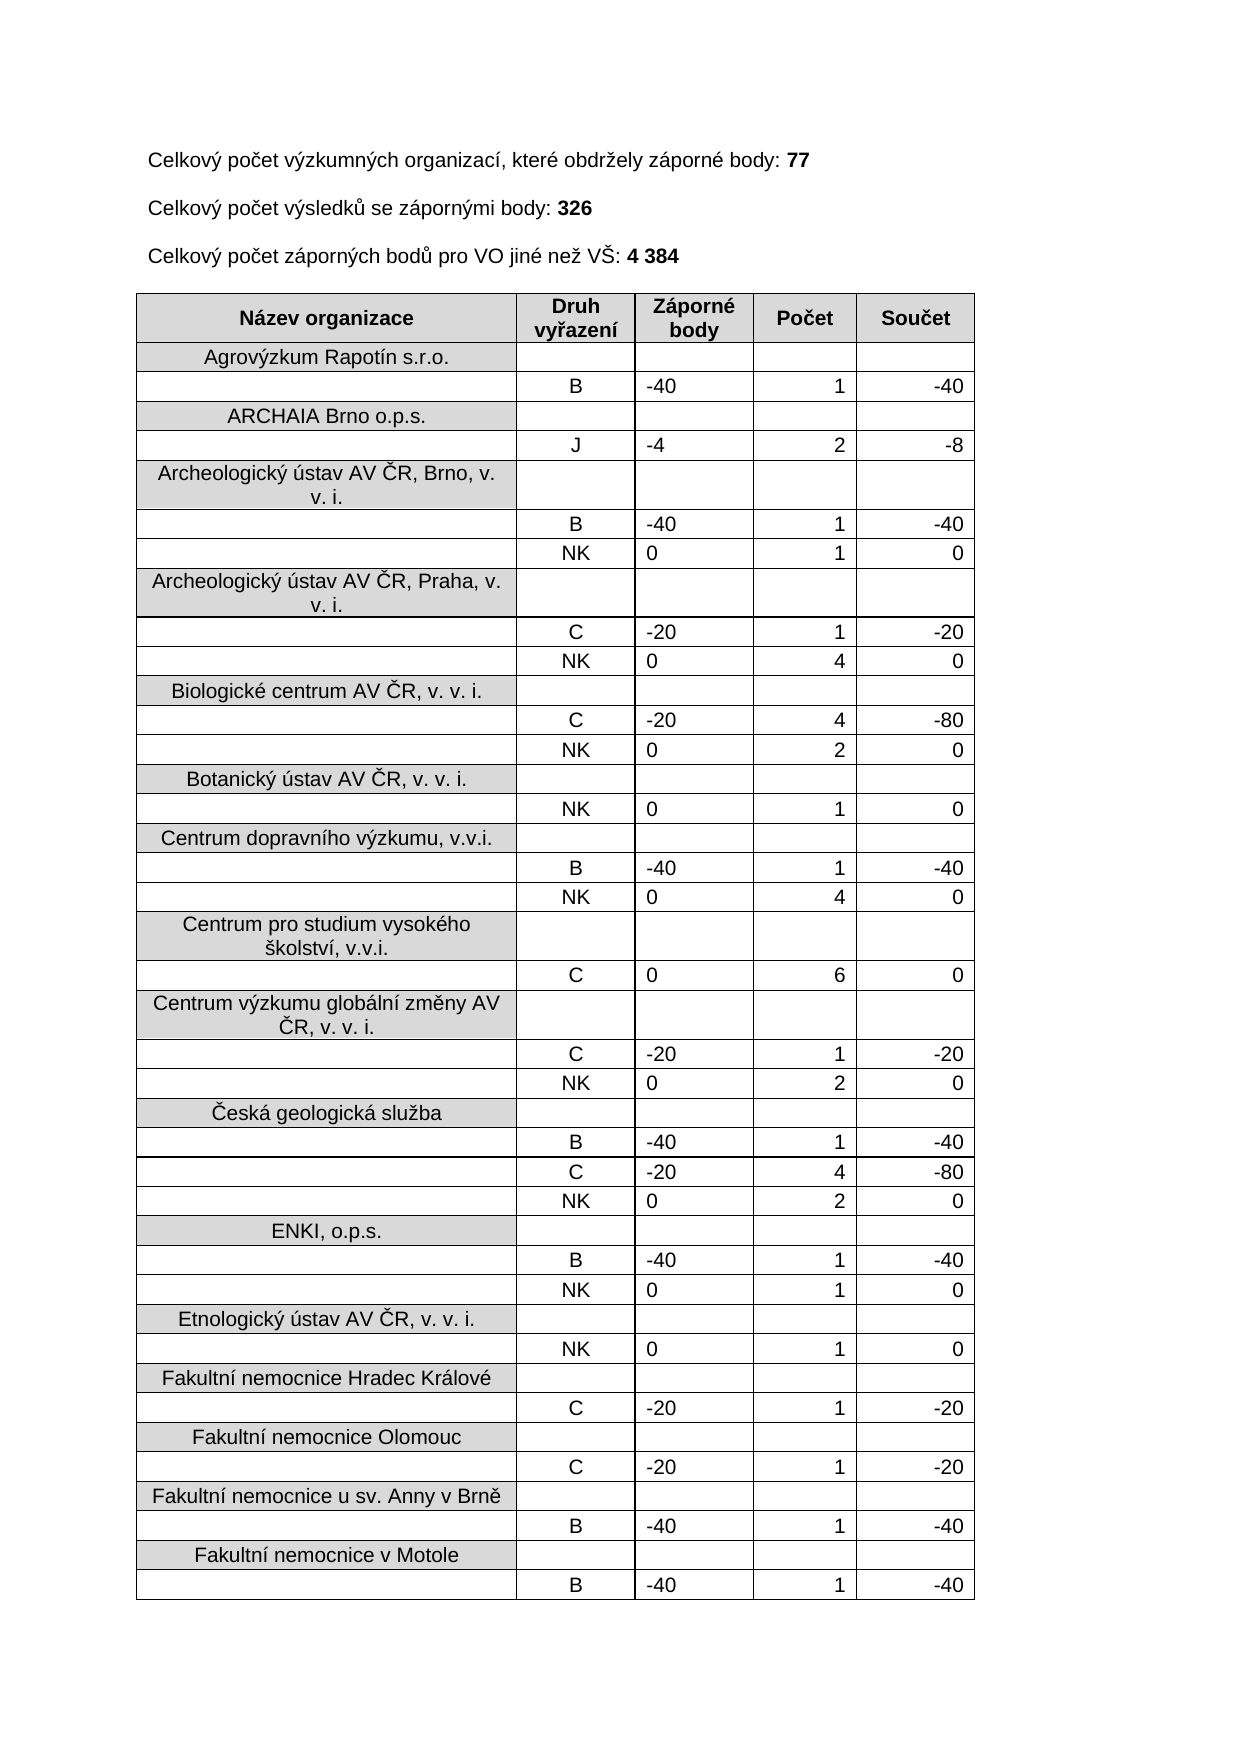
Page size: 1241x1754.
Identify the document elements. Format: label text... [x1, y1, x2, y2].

table_cell 0 [636, 1069, 753, 1097]
table_cell [857, 402, 974, 430]
table_cell [754, 1099, 856, 1127]
table_cell [636, 1099, 753, 1127]
table_cell [517, 676, 634, 705]
table_cell [517, 1364, 634, 1392]
table_cell [754, 824, 856, 852]
table_cell [517, 824, 634, 852]
table_cell [137, 1275, 516, 1304]
table_cell 4 [754, 883, 856, 911]
table_cell Fakultní nemocnice u sv. Anny v Brně [137, 1482, 516, 1510]
table_cell 0 [636, 1187, 753, 1215]
table_cell 1 [754, 1334, 856, 1363]
table_cell [517, 991, 634, 1038]
table_cell [517, 1541, 634, 1569]
table_cell Česká geologická služba [137, 1099, 516, 1127]
table_cell 4 [754, 647, 856, 675]
table_cell [636, 912, 753, 960]
table_cell [754, 461, 856, 508]
table_cell [857, 1305, 974, 1333]
table_cell -40 [636, 1570, 753, 1599]
table_cell Archeologický ústav AV ČR, Brno, v. v. i. [137, 461, 516, 508]
table_cell [754, 912, 856, 960]
table_cell ARCHAIA Brno o.p.s. [137, 402, 516, 430]
table_cell 1 [754, 853, 856, 882]
table_cell [754, 676, 856, 705]
table_cell [754, 765, 856, 793]
table_cell [857, 1216, 974, 1245]
table_cell [137, 706, 516, 734]
table_cell 0 [857, 539, 974, 567]
table_cell [636, 569, 753, 616]
table_cell 0 [636, 647, 753, 675]
table_cell [137, 853, 516, 882]
table_cell [857, 1423, 974, 1451]
table_cell [137, 431, 516, 459]
table_cell [754, 1305, 856, 1333]
table_cell -40 [857, 1128, 974, 1156]
table_cell 2 [754, 431, 856, 459]
table_header Součet [857, 294, 974, 342]
table_cell -40 [636, 510, 753, 538]
table_cell -40 [636, 1246, 753, 1274]
table_cell [636, 824, 753, 852]
table_cell [137, 794, 516, 823]
table_cell 1 [754, 372, 856, 401]
table_cell 4 [754, 706, 856, 734]
table_cell 0 [636, 883, 753, 911]
table_cell Fakultní nemocnice Olomouc [137, 1423, 516, 1451]
table_cell 0 [636, 1275, 753, 1304]
table_cell Fakultní nemocnice Hradec Králové [137, 1364, 516, 1392]
table_cell [857, 1482, 974, 1510]
table_cell -20 [636, 1158, 753, 1186]
table_cell -20 [857, 1040, 974, 1068]
table_cell [137, 1187, 516, 1215]
table_cell NK [517, 1069, 634, 1097]
table_cell 0 [857, 1187, 974, 1215]
table_cell 2 [754, 1187, 856, 1215]
table_cell -20 [636, 1040, 753, 1068]
table_cell [754, 1482, 856, 1510]
table_cell [754, 991, 856, 1038]
table_cell [517, 912, 634, 960]
table_header Druh vyřazení [517, 294, 634, 342]
text Celkový počet záporných bodů pro VO jiné než VŠ: 4 384 [148, 244, 1093, 268]
table_cell Archeologický ústav AV ČR, Praha, v. v. i. [137, 569, 516, 616]
table_cell [517, 569, 634, 616]
table_header Záporné body [636, 294, 753, 342]
table_cell 0 [857, 647, 974, 675]
table_cell [857, 991, 974, 1038]
table_cell 0 [636, 539, 753, 567]
table_cell C [517, 706, 634, 734]
table_cell Centrum dopravního výzkumu, v.v.i. [137, 824, 516, 852]
table_cell [636, 676, 753, 705]
table_cell B [517, 510, 634, 538]
table_cell 1 [754, 618, 856, 646]
table_cell -40 [857, 1246, 974, 1274]
table_cell [857, 1364, 974, 1392]
table_cell Botanický ústav AV ČR, v. v. i. [137, 765, 516, 793]
table_cell NK [517, 647, 634, 675]
table_cell [137, 539, 516, 567]
table_cell J [517, 431, 634, 459]
table_cell [857, 1099, 974, 1127]
table_cell -20 [636, 1393, 753, 1422]
table_cell [636, 402, 753, 430]
table_cell [636, 1364, 753, 1392]
table_cell [754, 1541, 856, 1569]
table_cell [517, 1423, 634, 1451]
table_header Název organizace [137, 294, 516, 342]
table_cell Centrum pro studium vysokého školství, v.v.i. [137, 912, 516, 960]
table_cell -40 [857, 853, 974, 882]
table_cell -40 [636, 1511, 753, 1540]
text Celkový počet výsledků se zápornými body: 326 [148, 196, 1093, 220]
table_cell C [517, 1452, 634, 1481]
table_cell 1 [754, 1570, 856, 1599]
table_cell 0 [857, 883, 974, 911]
table_cell 1 [754, 794, 856, 823]
table_cell B [517, 1570, 634, 1599]
table_cell [137, 1334, 516, 1363]
table_cell [636, 461, 753, 508]
table_cell [137, 1158, 516, 1186]
table_cell [636, 343, 753, 371]
table_cell NK [517, 1187, 634, 1215]
table_cell 1 [754, 1452, 856, 1481]
table_cell [636, 1216, 753, 1245]
table_cell [754, 1423, 856, 1451]
table_cell [517, 461, 634, 508]
table_cell [754, 402, 856, 430]
table_cell Agrovýzkum Rapotín s.r.o. [137, 343, 516, 371]
table_cell 1 [754, 539, 856, 567]
table_cell NK [517, 735, 634, 764]
table_cell [137, 1511, 516, 1540]
table_cell -20 [636, 706, 753, 734]
table_cell [137, 883, 516, 911]
table_cell [137, 1570, 516, 1599]
table_cell 0 [857, 1334, 974, 1363]
table_cell B [517, 372, 634, 401]
text Celkový počet výzkumných organizací, které obdržely záporné body: 77 [148, 148, 1093, 172]
table_cell 0 [857, 1275, 974, 1304]
table_cell -20 [636, 1452, 753, 1481]
table_cell 1 [754, 1511, 856, 1540]
table_cell [636, 991, 753, 1038]
table_cell 0 [636, 794, 753, 823]
table_cell -80 [857, 706, 974, 734]
table_cell Etnologický ústav AV ČR, v. v. i. [137, 1305, 516, 1333]
table_cell 2 [754, 1069, 856, 1097]
table_cell -40 [857, 1570, 974, 1599]
table_cell NK [517, 883, 634, 911]
table_cell NK [517, 1275, 634, 1304]
table_cell Fakultní nemocnice v Motole [137, 1541, 516, 1569]
table_cell [517, 343, 634, 371]
table_cell -40 [857, 510, 974, 538]
table_cell 1 [754, 1040, 856, 1068]
table_cell [857, 569, 974, 616]
table_cell 0 [857, 735, 974, 764]
table_cell [857, 824, 974, 852]
table_cell -80 [857, 1158, 974, 1186]
table_cell [636, 1482, 753, 1510]
table_cell [137, 1069, 516, 1097]
table_cell -8 [857, 431, 974, 459]
table_cell [636, 1541, 753, 1569]
table_cell 1 [754, 1246, 856, 1274]
table_cell -40 [857, 372, 974, 401]
table_cell NK [517, 539, 634, 567]
table_cell [636, 1423, 753, 1451]
table_cell 1 [754, 1275, 856, 1304]
table_cell Centrum výzkumu globální změny AV ČR, v. v. i. [137, 991, 516, 1038]
table_cell [857, 1541, 974, 1569]
table_cell -20 [636, 618, 753, 646]
table_cell C [517, 1040, 634, 1068]
table_cell [137, 1040, 516, 1068]
table_cell B [517, 1511, 634, 1540]
table_cell 0 [857, 1069, 974, 1097]
table_cell B [517, 1128, 634, 1156]
table_cell ENKI, o.p.s. [137, 1216, 516, 1245]
table_cell [857, 343, 974, 371]
table_cell [857, 912, 974, 960]
table_cell B [517, 853, 634, 882]
table_cell [137, 961, 516, 989]
table_cell [137, 510, 516, 538]
table_cell [517, 765, 634, 793]
table_cell 4 [754, 1158, 856, 1186]
table_cell [137, 1393, 516, 1422]
table_cell [754, 1364, 856, 1392]
table_cell -20 [857, 1393, 974, 1422]
table_cell [137, 1452, 516, 1481]
table_cell C [517, 1393, 634, 1422]
table_cell -20 [857, 1452, 974, 1481]
table_cell 0 [636, 735, 753, 764]
table_cell 1 [754, 510, 856, 538]
table_cell -40 [857, 1511, 974, 1540]
table_cell 1 [754, 1393, 856, 1422]
table_cell [754, 1216, 856, 1245]
table_header Počet [754, 294, 856, 342]
table_cell [754, 343, 856, 371]
table_cell [754, 569, 856, 616]
table_cell [137, 618, 516, 646]
table_cell 6 [754, 961, 856, 989]
table_cell C [517, 961, 634, 989]
table_cell C [517, 618, 634, 646]
table_cell [517, 1305, 634, 1333]
table_cell [137, 647, 516, 675]
table_cell [857, 765, 974, 793]
table_cell C [517, 1158, 634, 1186]
table_cell [636, 1305, 753, 1333]
table_cell 0 [857, 961, 974, 989]
table_cell [517, 1482, 634, 1510]
table_cell [636, 765, 753, 793]
table_cell -40 [636, 372, 753, 401]
table_cell 1 [754, 1128, 856, 1156]
table_cell [137, 1246, 516, 1274]
table_cell NK [517, 1334, 634, 1363]
table_cell B [517, 1246, 634, 1274]
table_cell -4 [636, 431, 753, 459]
table_cell [137, 1128, 516, 1156]
table_cell [517, 1099, 634, 1127]
table_cell -40 [636, 853, 753, 882]
table_cell [857, 461, 974, 508]
table_cell [137, 372, 516, 401]
table_cell -20 [857, 618, 974, 646]
table_cell [857, 676, 974, 705]
table_cell [137, 735, 516, 764]
table_cell [517, 402, 634, 430]
table_cell 0 [636, 961, 753, 989]
table_cell 0 [857, 794, 974, 823]
table_cell Biologické centrum AV ČR, v. v. i. [137, 676, 516, 705]
table_cell [517, 1216, 634, 1245]
table_cell NK [517, 794, 634, 823]
table_cell 2 [754, 735, 856, 764]
table_cell 0 [636, 1334, 753, 1363]
table_cell -40 [636, 1128, 753, 1156]
